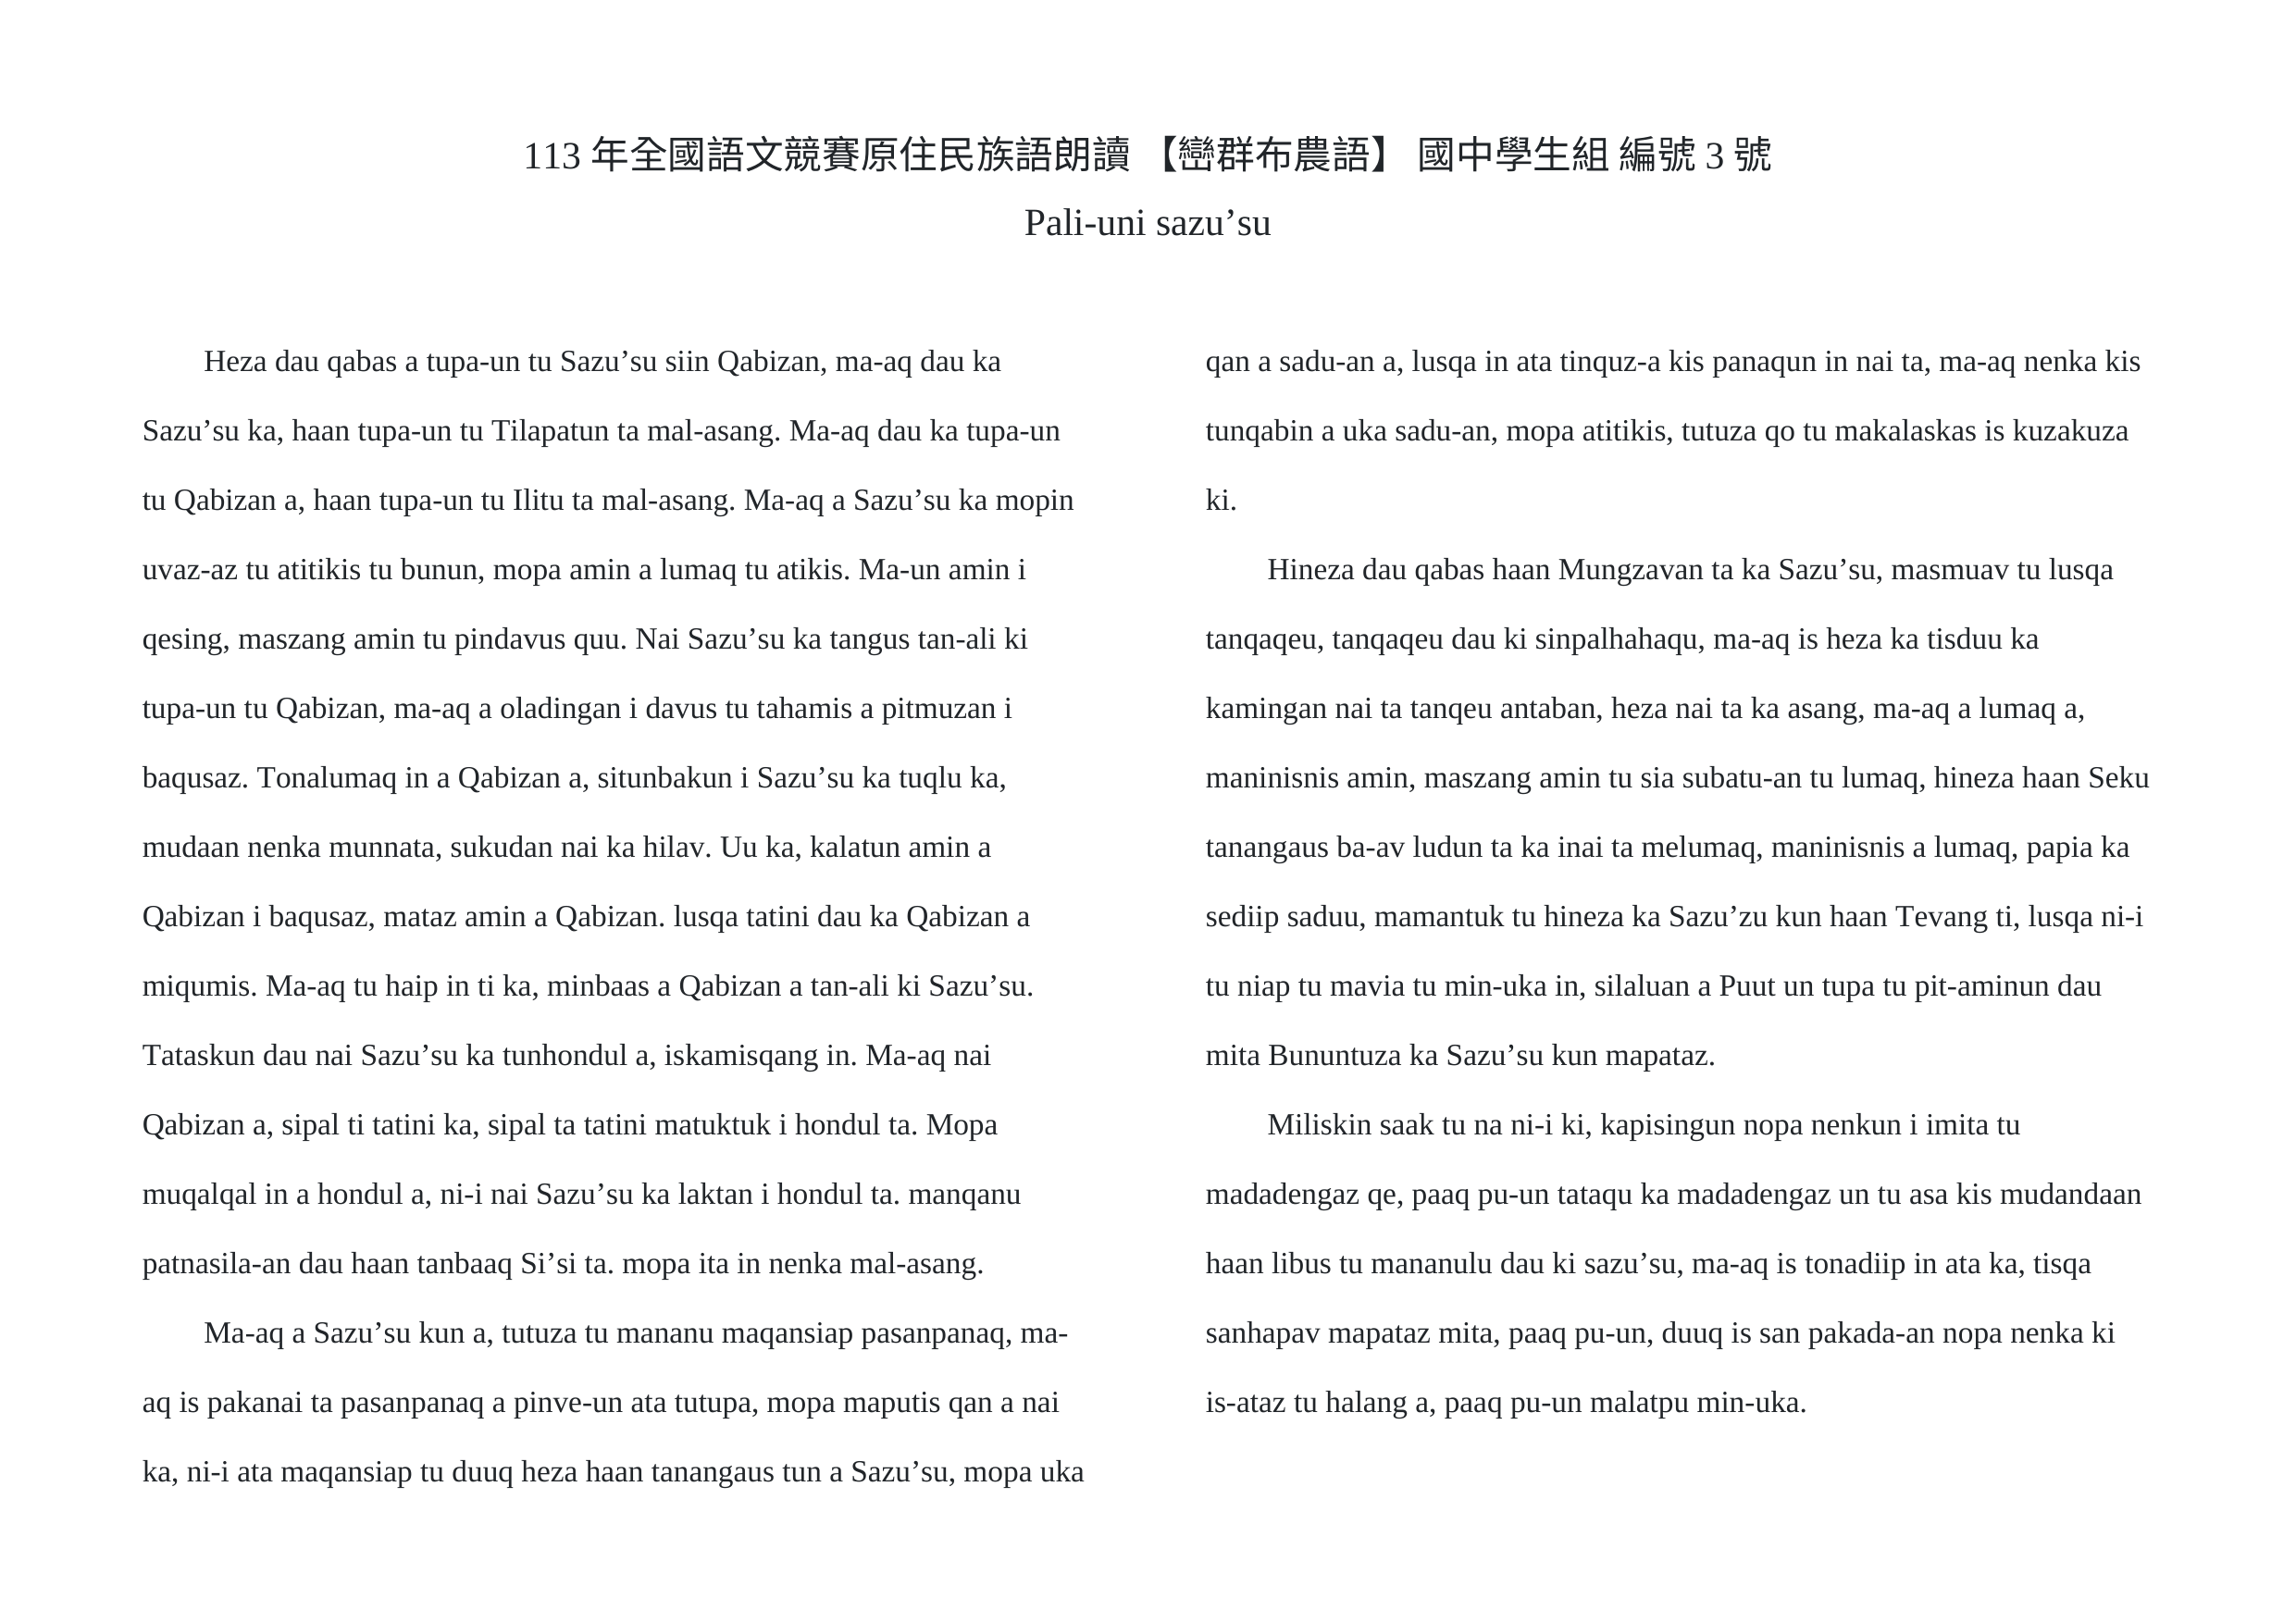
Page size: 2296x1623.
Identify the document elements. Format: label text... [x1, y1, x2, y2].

text Heza dau qabas a tupa-un tu Sazu’su siin Qabizan, ma-aq dau ka Sazu’su ka, haan tupa-un tu Tilapatun ta mal-asang. Ma-aq dau ka tupa-un tu Qabizan a, haan tupa-un tu Ilitu ta mal-asang. Ma-aq a Sazu’su ka mopin uvaz-az tu atitikis tu bunun, mopa amin a lumaq tu atikis. Ma-un amin i qesing, maszang amin tu pindavus quu. Nai Sazu’su ka tangus tan-ali ki tupa-un tu Qabizan, ma-aq a oladingan i davus tu tahamis a pitmuzan i baqusaz. Tonalumaq in a Qabizan a, situnbakun i Sazu’su ka tuqlu ka, mudaan nenka munnata, sukudan nai ka hilav. Uu ka, kalatun amin a Qabizan i baqusaz, mataz amin a Qabizan. lusqa tatini dau ka Qabizan a miqumis. Ma-aq tu haip in ti ka, minbaas a Qabizan a tan-ali ki Sazu’su. Tataskun dau nai Sazu’su ka tunhondul a, iskamisqang in. Ma-aq nai Qabizan a, sipal ti tatini ka, sipal ta tatini matuktuk i hondul ta. Mopa muqalqal in a hondul a, ni-i nai Sazu’su ka laktan i hondul ta. manqanu patnasila-an dau haan tanbaaq Si’si ta. mopa ita in nenka mal-asang. [142, 326, 1090, 1297]
text Ma-aq a Sazu’su kun a, tutuza tu mananu maqansiap pasanpanaq, ma-aq is pakanai ta pasanpanaq a pinve-un ata tutupa, mopa maputis qan a nai ka, ni-i ata maqansiap tu duuq heza haan tanangaus tun a Sazu’su, mopa uka qan a sadu-an a, lusqa in ata tinquz-a kis panaqun in nai ta, ma-aq nenka kis tunqabin a uka sadu-an, mopa atitikis, tutuza qo tu makalaskas is kuzakuza ki. [142, 1297, 1090, 1505]
text 113 年全國語文競賽原住民族語朗讀 【巒群布農語】 國中學生組 編號 3 號 [142, 118, 2153, 187]
text Pali-uni sazu’su [142, 187, 2153, 256]
text Hineza dau qabas haan Mungzavan ta ka Sazu’su, masmuav tu lusqa tanqaqeu, tanqaqeu dau ki sinpalhahaqu, ma-aq is heza ka tisduu ka kamingan nai ta tanqeu antaban, heza nai ta ka asang, ma-aq a lumaq a, maninisnis amin, maszang amin tu sia subatu-an tu lumaq, hineza haan Seku tanangaus ba-av ludun ta ka inai ta melumaq, maninisnis a lumaq, papia ka sediip saduu, mamantuk tu hineza ka Sazu’zu kun haan Tevang ti, lusqa ni-i tu niap tu mavia tu min-uka in, silaluan a Puut un tupa tu pit-aminun dau mita Bununtuza ka Sazu’su kun mapataz. [1206, 534, 2153, 1089]
text Ma-aq a Sazu’su kun a, tutuza tu mananu maqansiap pasanpanaq, ma-aq is pakanai ta pasanpanaq a pinve-un ata tutupa, mopa maputis qan a nai ka, ni-i ata maqansiap tu duuq heza haan tanangaus tun a Sazu’su, mopa uka qan a sadu-an a, lusqa in ata tinquz-a kis panaqun in nai ta, ma-aq nenka kis tunqabin a uka sadu-an, mopa atitikis, tutuza qo tu makalaskas is kuzakuza ki. [1206, 326, 2153, 534]
text Miliskin saak tu na ni-i ki, kapisingun nopa nenkun i imita tu madadengaz qe, paaq pu-un tataqu ka madadengaz un tu asa kis mudandaan haan libus tu mananulu dau ki sazu’su, ma-aq is tonadiip in ata ka, tisqa sanhapav mapataz mita, paaq pu-un, duuq is san pakada-an nopa nenka ki is-ataz tu halang a, paaq pu-un malatpu min-uka. [1206, 1089, 2153, 1436]
